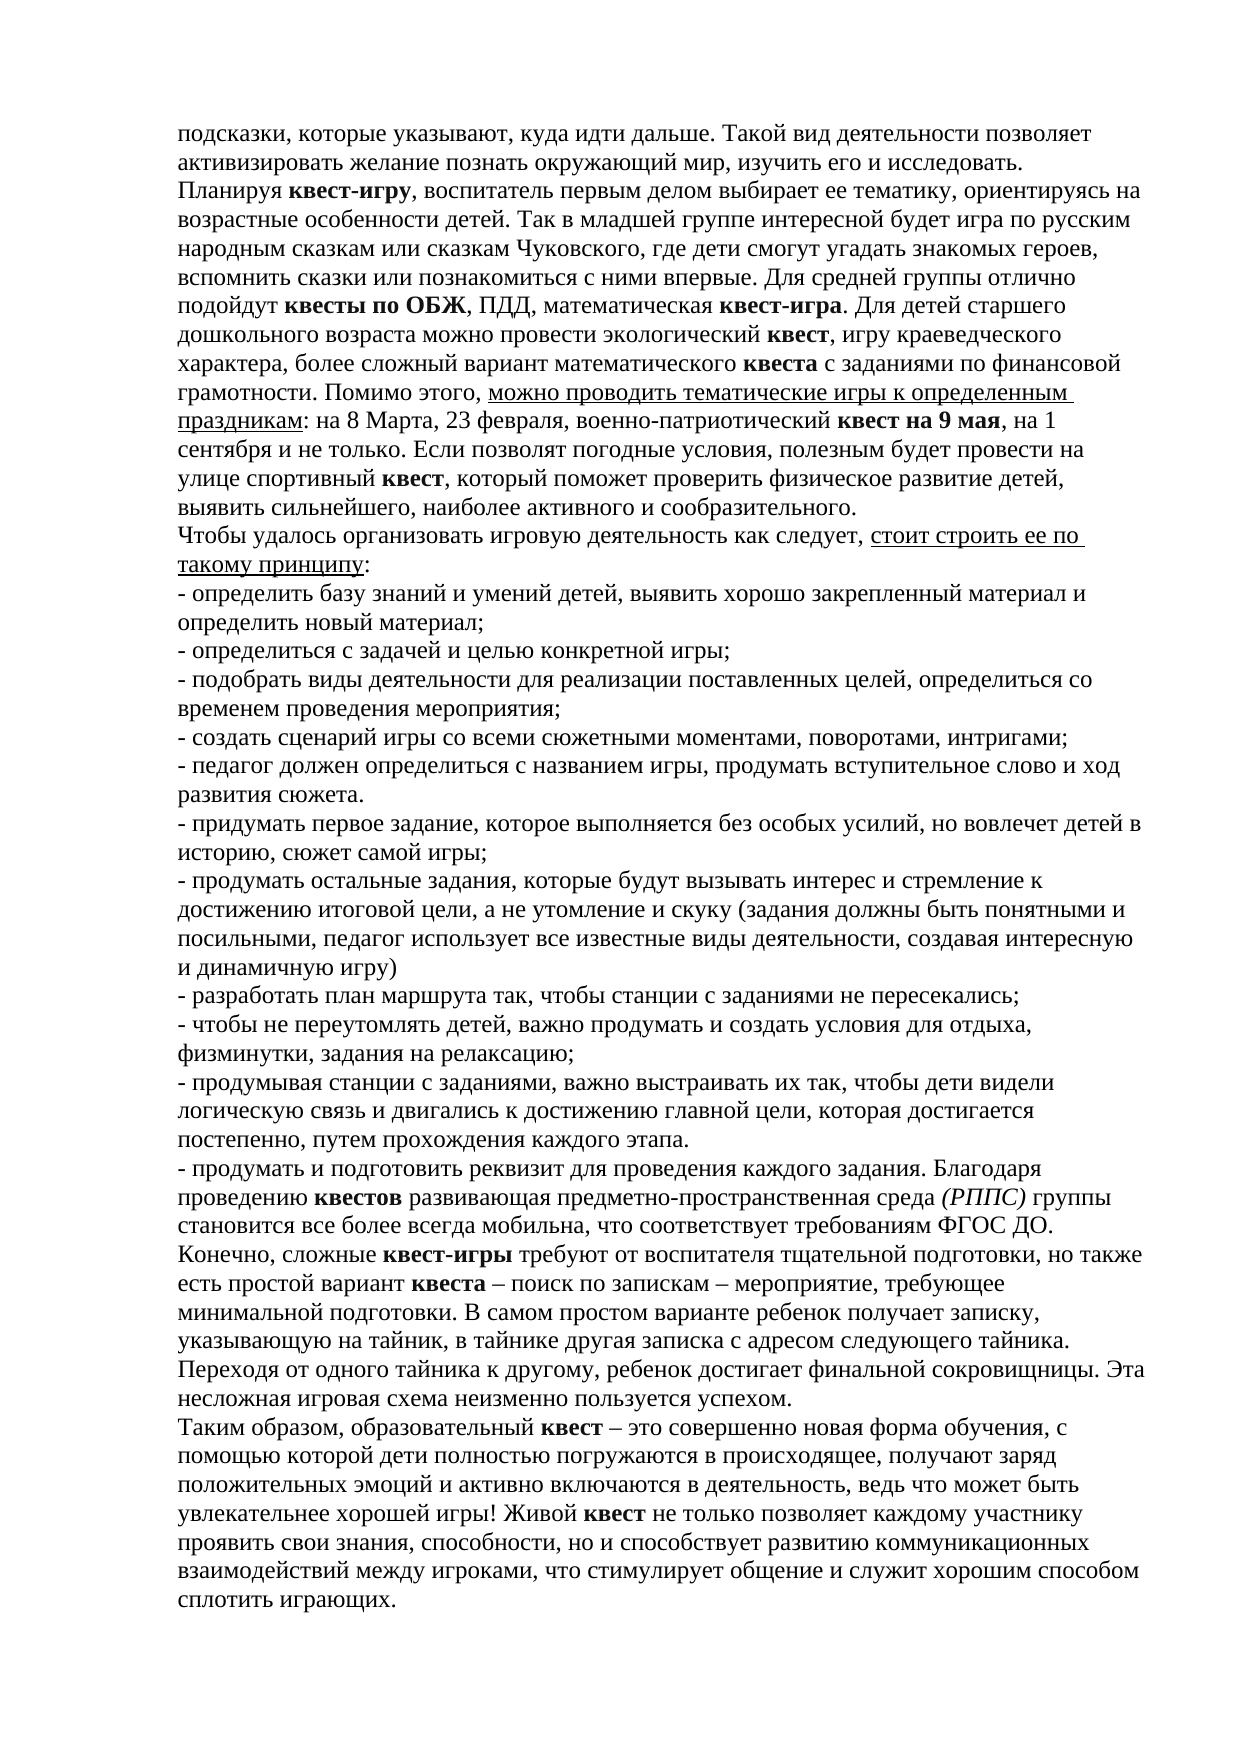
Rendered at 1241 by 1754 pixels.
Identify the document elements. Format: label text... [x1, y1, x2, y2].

text - определиться с задачей и целью конкретной игры; [177, 636, 1152, 664]
text - продумать и подготовить реквизит для проведения каждого задания. Благодаря проведению квестов развивающая предметно-пространственная среда (РППС) группы становится все более всегда мобильна, что соответствует требованиям ФГОС ДО. [177, 1153, 1152, 1239]
text - придумать первое задание, которое выполняется без особых усилий, но вовлечет детей в историю, сюжет самой игры; [177, 808, 1152, 866]
text Конечно, сложные квест-игры требуют от воспитателя тщательной подготовки, но также есть простой вариант квеста – поиск по запискам – мероприятие, требующее минимальной подготовки. В самом простом варианте ребенок получает записку, указывающую на тайник, в тайнике другая записка с адресом следующего тайника. Переходя от одного тайника к другому, ребенок достигает финальной сокровищницы. Эта несложная игровая схема неизменно пользуется успехом. [177, 1239, 1152, 1412]
text - разработать план маршрута так, чтобы станции с заданиями не пересекались; [177, 981, 1152, 1009]
text - определить базу знаний и умений детей, выявить хорошо закрепленный материал и определить новый материал; [177, 578, 1152, 636]
text Планируя квест-игру, воспитатель первым делом выбирает ее тематику, ориентируясь на возрастные особенности детей. Так в младшей группе интересной будет игра по русским народным сказкам или сказкам Чуковского, где дети смогут угадать знакомых героев, вспомнить сказки или познакомиться с ними впервые. Для средней группы отлично подойдут квесты по ОБЖ, ПДД, математическая квест-игра. Для детей старшего дошкольного возраста можно провести экологический квест, игру краеведческого характера, более сложный вариант математического квеста с заданиями по финансовой грамотности. Помимо этого, можно проводить тематические игры к определенным праздникам: на 8 Марта, 23 февраля, военно-патриотический квест на 9 мая, на 1 сентября и не только. Если позволят погодные условия, полезным будет провести на улице спортивный квест, который поможет проверить физическое развитие детей, выявить сильнейшего, наиболее активного и сообразительного. [177, 176, 1152, 521]
text - продумать остальные задания, которые будут вызывать интерес и стремление к достижению итоговой цели, а не утомление и скуку (задания должны быть понятными и посильными, педагог использует все известные виды деятельности, создавая интересную и динамичную игру) [177, 866, 1152, 981]
text Чтобы удалось организовать игровую деятельность как следует, стоит строить ее по такому принципу: [177, 521, 1152, 578]
text - педагог должен определиться с названием игры, продумать вступительное слово и ход развития сюжета. [177, 751, 1152, 808]
text - продумывая станции с заданиями, важно выстраивать их так, чтобы дети видели логическую связь и двигались к достижению главной цели, которая достигается постепенно, путем прохождения каждого этапа. [177, 1067, 1152, 1153]
text - подобрать виды деятельности для реализации поставленных целей, определиться со временем проведения мероприятия; [177, 664, 1152, 722]
text Таким образом, образовательный квест – это совершенно новая форма обучения, с помощью которой дети полностью погружаются в происходящее, получают заряд положительных эмоций и активно включаются в деятельность, ведь что может быть увлекательнее хорошей игры! Живой квест не только позволяет каждому участнику проявить свои знания, способности, но и способствует развитию коммуникационных взаимодействий между игроками, что стимулирует общение и служит хорошим способом сплотить играющих. [177, 1412, 1152, 1613]
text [177, 118, 1152, 176]
text - создать сценарий игры со всеми сюжетными моментами, поворотами, интригами; [177, 722, 1152, 751]
text - чтобы не переутомлять детей, важно продумать и создать условия для отдыха, физминутки, задания на релаксацию; [177, 1009, 1152, 1067]
